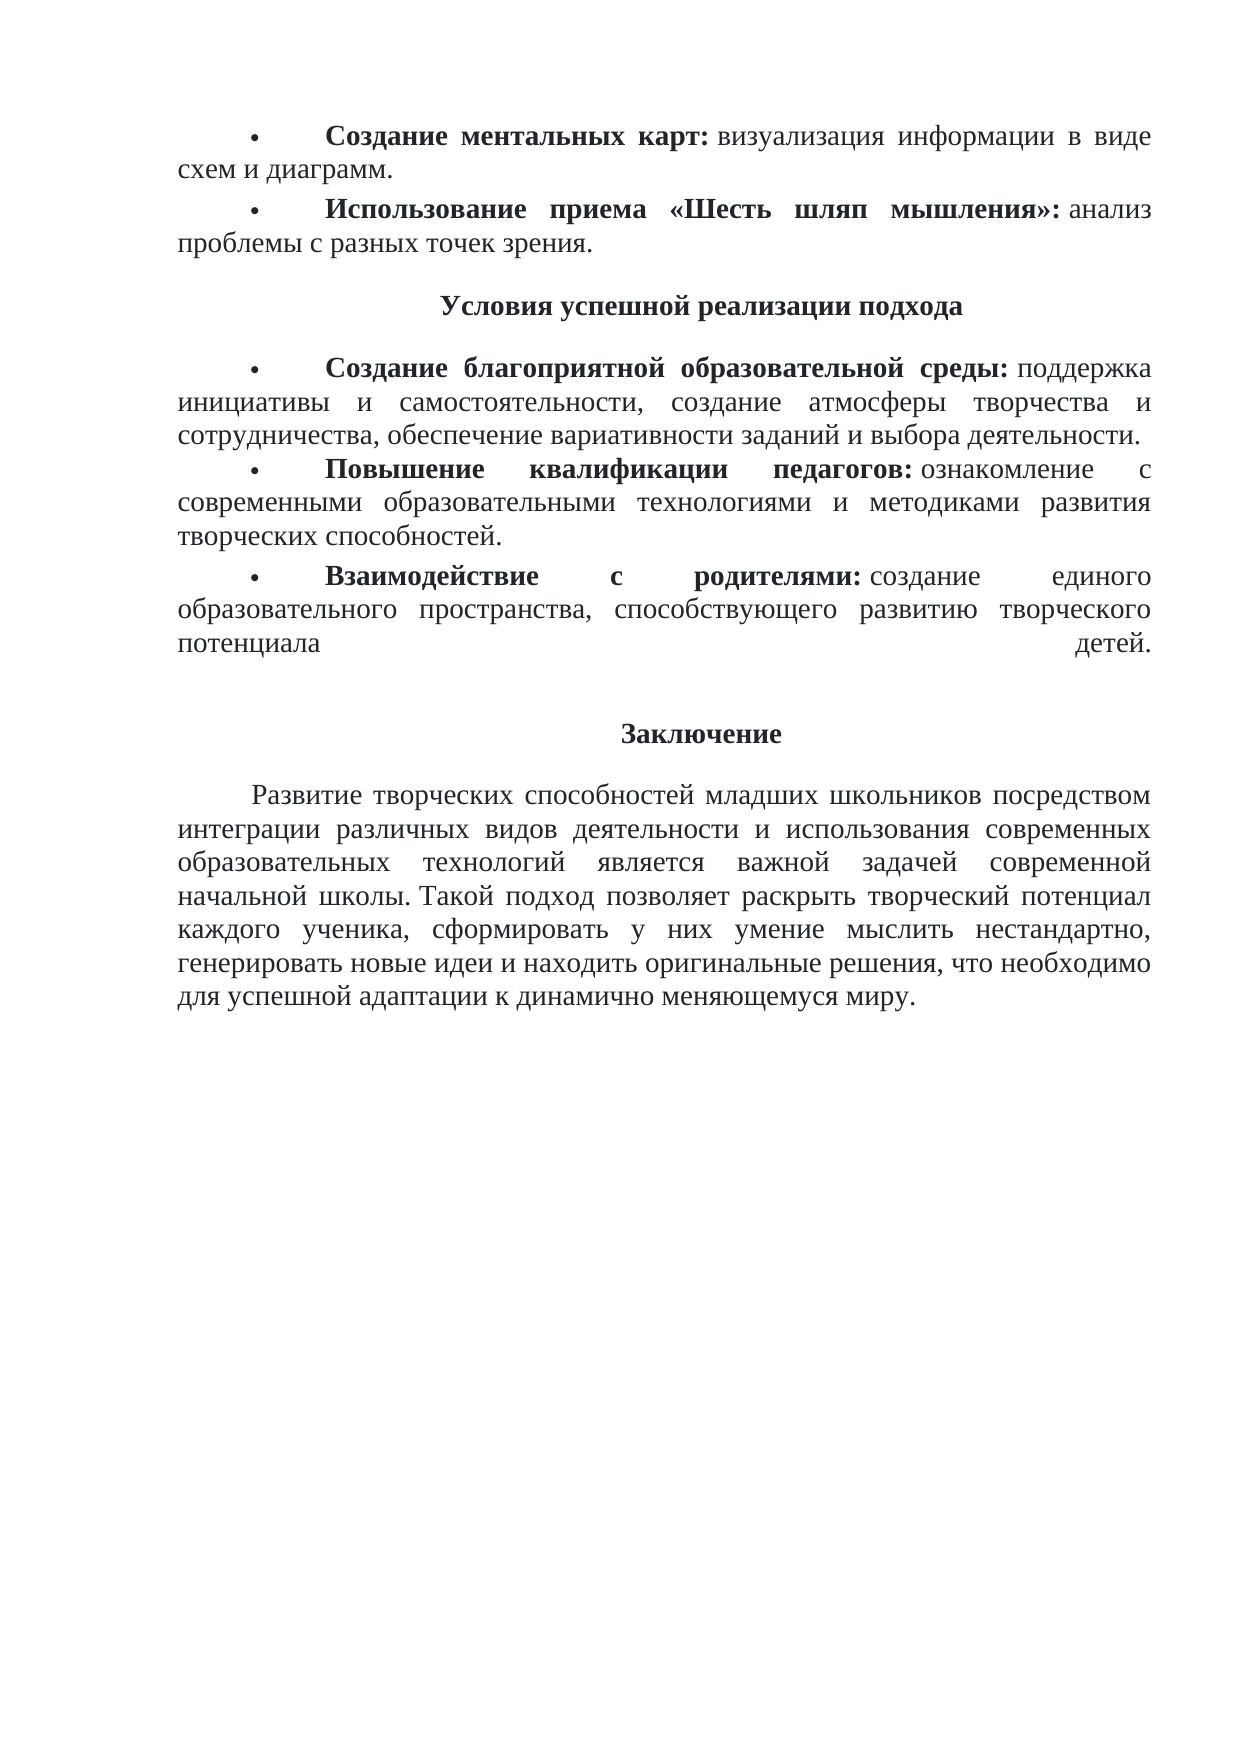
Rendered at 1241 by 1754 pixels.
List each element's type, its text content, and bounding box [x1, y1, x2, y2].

list Создание ментальных карт: визуализация информации в виде схем и диаграмм. [177, 118, 1152, 185]
list Взаимодействие с родителями: создание единого образовательного пространства, способствующего развитию творческого потенциала детей. [177, 558, 1152, 687]
text Условия успешной реализации подхода [177, 288, 1152, 321]
text Заключение [177, 716, 1152, 777]
list Использование приема «Шесть шляп мышления»: анализ проблемы с разных точек зрения. [177, 191, 1152, 258]
list Повышение квалификации педагогов: ознакомление с современными образовательными технологиями и методиками развития творческих способностей. [177, 451, 1152, 552]
text Развитие творческих способностей младших школьников посредством интеграции различных видов деятельности и использования современных образовательных технологий является важной задачей современной начальной школы. Такой подход позволяет раскрыть творческий потенциал каждого ученика, сформировать у них умение мыслить нестандартно, генерировать новые идеи и находить оригинальные решения, что необходимо для успешной адаптации к динамично меняющемуся миру. [177, 777, 1152, 1012]
list Создание благоприятной образовательной среды: поддержка инициативы и самостоятельности, создание атмосферы творчества и сотрудничества, обеспечение вариативности заданий и выбора деятельности. [177, 350, 1152, 451]
